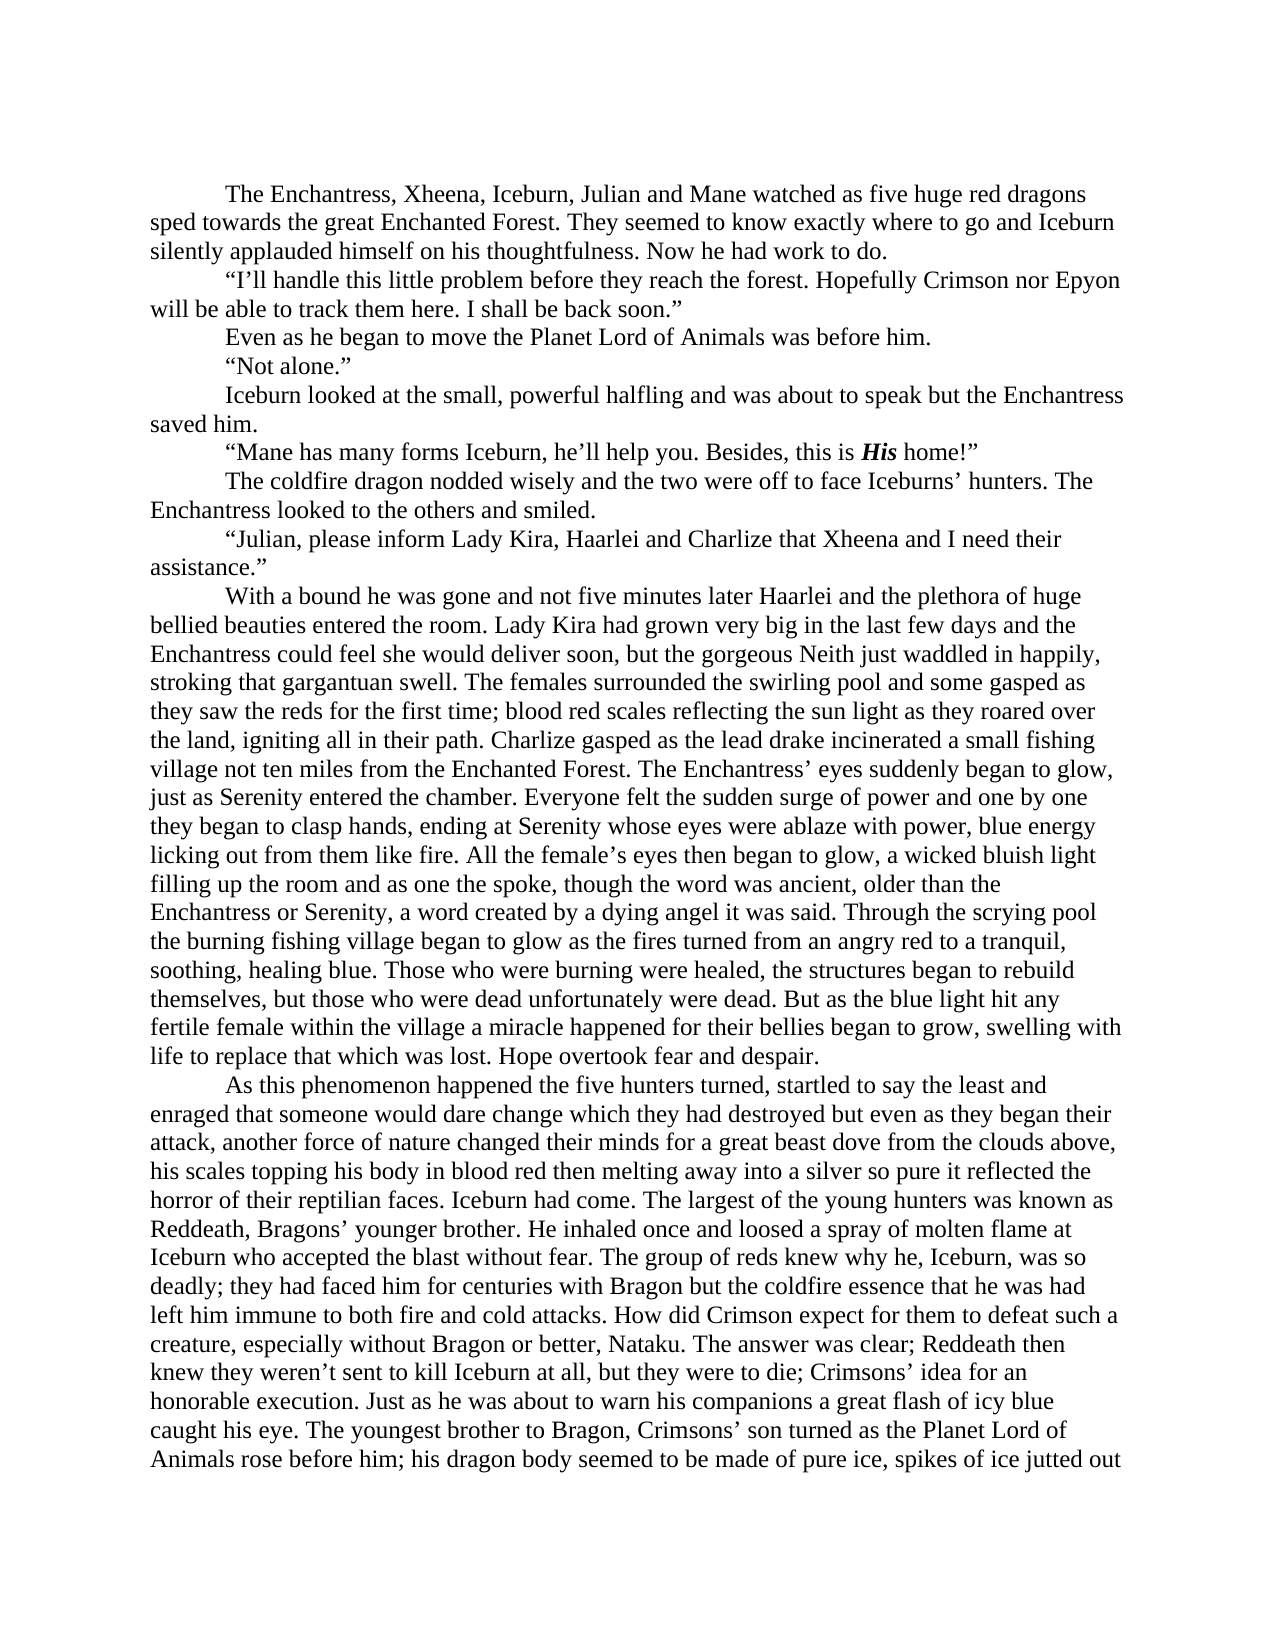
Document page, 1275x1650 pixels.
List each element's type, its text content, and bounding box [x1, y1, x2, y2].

text The Enchantress, Xheena, Iceburn, Julian and Mane watched as five huge red dragons sped towards the great Enchanted Forest. They seemed to know exactly where to go and Iceburn silently applauded himself on his thoughtfulness. Now he had work to do. [150, 179, 1125, 265]
text “Not alone.” [150, 351, 1125, 380]
text The coldfire dragon nodded wisely and the two were off to face Iceburns’ hunters. The Enchantress looked to the others and smiled. [150, 466, 1125, 524]
text “Mane has many forms Iceburn, he’ll help you. Besides, this is His home!” [150, 437, 1125, 466]
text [150, 1070, 1125, 1472]
text Even as he began to move the Planet Lord of Animals was before him. [150, 322, 1125, 351]
text Iceburn looked at the small, powerful halfling and was about to speak but the Enchantress saved him. [150, 380, 1125, 437]
text “I’ll handle this little problem before they reach the forest. Hopefully Crimson nor Epyon will be able to track them here. I shall be back soon.” [150, 265, 1125, 322]
text “Julian, please inform Lady Kira, Haarlei and Charlize that Xheena and I need their assistance.” [150, 524, 1125, 581]
text With a bound he was gone and not five minutes later Haarlei and the plethora of huge bellied beauties entered the room. Lady Kira had grown very big in the last few days and the Enchantress could feel she would deliver soon, but the gorgeous Neith just waddled in happily, stroking that gargantuan swell. The females surrounded the swirling pool and some gasped as they saw the reds for the first time; blood red scales reflecting the sun light as they roared over the land, igniting all in their path. Charlize gasped as the lead drake incinerated a small fishing village not ten miles from the Enchanted Forest. The Enchantress’ eyes suddenly began to glow, just as Serenity entered the chamber. Everyone felt the sudden surge of power and one by one they began to clasp hands, ending at Serenity whose eyes were ablaze with power, blue energy licking out from them like fire. All the female’s eyes then began to glow, a wicked bluish light filling up the room and as one the spoke, though the word was ancient, older than the Enchantress or Serenity, a word created by a dying angel it was said. Through the scrying pool the burning fishing village began to glow as the fires turned from an angry red to a tranquil, soothing, healing blue. Those who were burning were healed, the structures began to rebuild themselves, but those who were dead unfortunately were dead. But as the blue light hit any fertile female within the village a miracle happened for their bellies began to grow, swelling with life to replace that which was lost. Hope overtook fear and despair. [150, 581, 1125, 1070]
